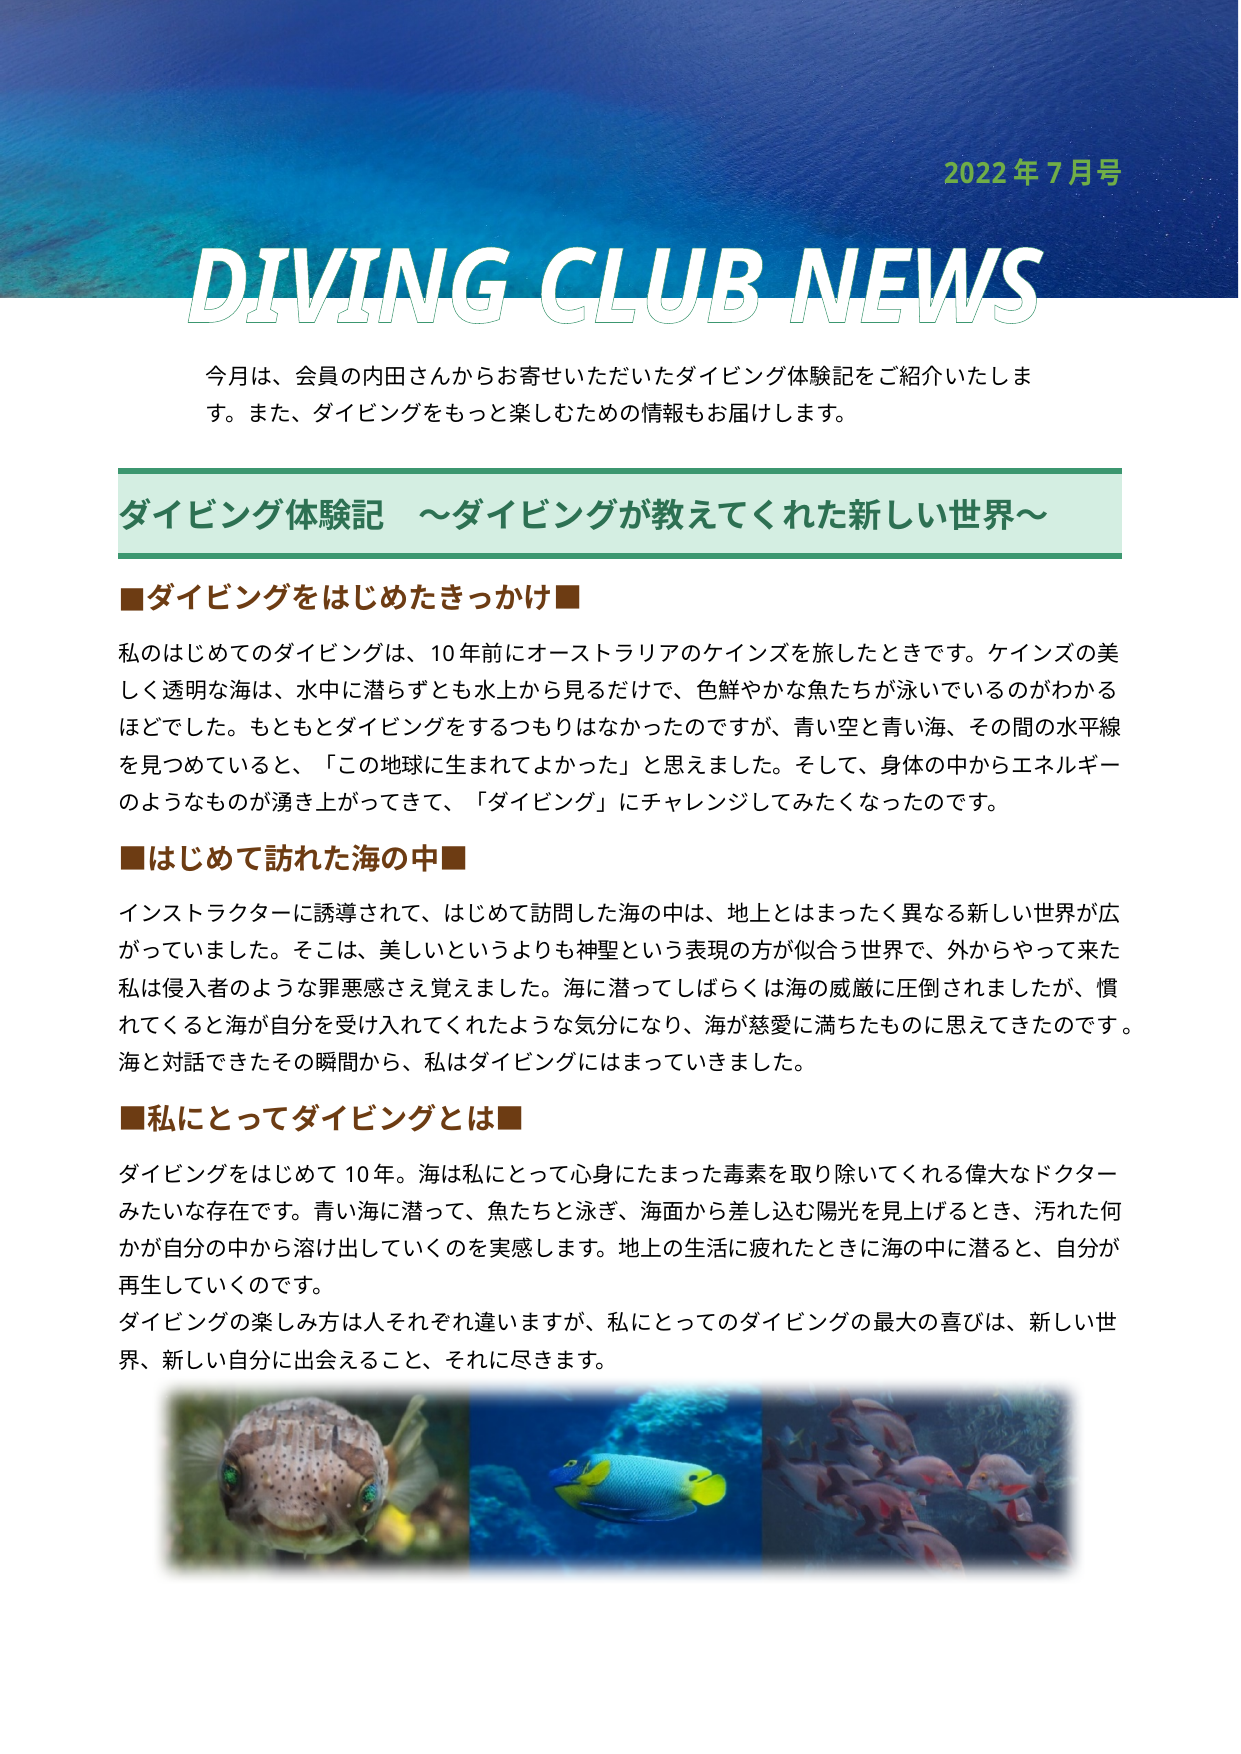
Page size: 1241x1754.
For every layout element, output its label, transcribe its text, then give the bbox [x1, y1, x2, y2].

picture [659, 1405, 680, 1413]
text 2022年7月号 [118, 133, 1122, 208]
text ダイビングの楽しみ方は人それぞれ違いますが、私にとってのダイビングの最大の喜びは、新しい世界、新しい自分に出会えること、それに尽きます。 [118, 1303, 1122, 1377]
text インストラクターに誘導されて、はじめて訪問した海の中は、地上とはまったく異なる新しい世界が広がっていました。そこは、美しいというよりも神聖という表現の方が似合う世界で、外からやって来た私は侵入者のような罪悪感さえ覚えました。海に潜ってしばらくは海の威厳に圧倒されましたが、慣れてくると海が自分を受け入れてくれたような気分になり、海が慈愛に満ちたものに思えてきたのです。海と対話できたその瞬間から、私はダイビングにはまっていきました。 [118, 894, 1122, 1079]
text 今月は、会員の内田さんからお寄せいただいたダイビング体験記をご紹介いたします。また、ダイビングをもっと楽しむための情報もお届けします。 [206, 356, 1034, 431]
text 私のはじめてのダイビングは、10年前にオーストラリアのケインズを旅したときです。ケインズの美しく透明な海は、水中に潜らずとも水上から見るだけで、色鮮やかな魚たちが泳いでいるのがわかるほどでした。もともとダイビングをするつもりはなかったのですが、青い空と青い海、その間の水平線を見つめていると、「この地球に生まれてよかった」と思えました。そして、身体の中からエネルギーのようなものが湧き上がってきて、「ダイビング」にチャレンジしてみたくなったのです。 [118, 633, 1122, 819]
picture [180, 1405, 1058, 1557]
text ■私にとってダイビングとは■ [118, 1079, 1122, 1154]
picture [659, 1416, 665, 1423]
text ■はじめて訪れた海の中■ [118, 819, 1122, 894]
picture [0, 0, 1239, 298]
text ■ダイビングをはじめたきっかけ■ [118, 559, 1122, 633]
text DIVING CLUB NEWS [118, 208, 1122, 356]
picture [647, 1422, 654, 1428]
text ダイビング体験記 ～ダイビングが教えてくれた新しい世界～ [118, 474, 1122, 553]
text ダイビングをはじめて10年。海は私にとって心身にたまった毒素を取り除いてくれる偉大なドクターみたいな存在です。青い海に潜って、魚たちと泳ぎ、海面から差し込む陽光を見上げるとき、汚れた何かが自分の中から溶け出していくのを実感します。地上の生活に疲れたときに海の中に潜ると、自分が再生していくのです。 [118, 1154, 1122, 1303]
